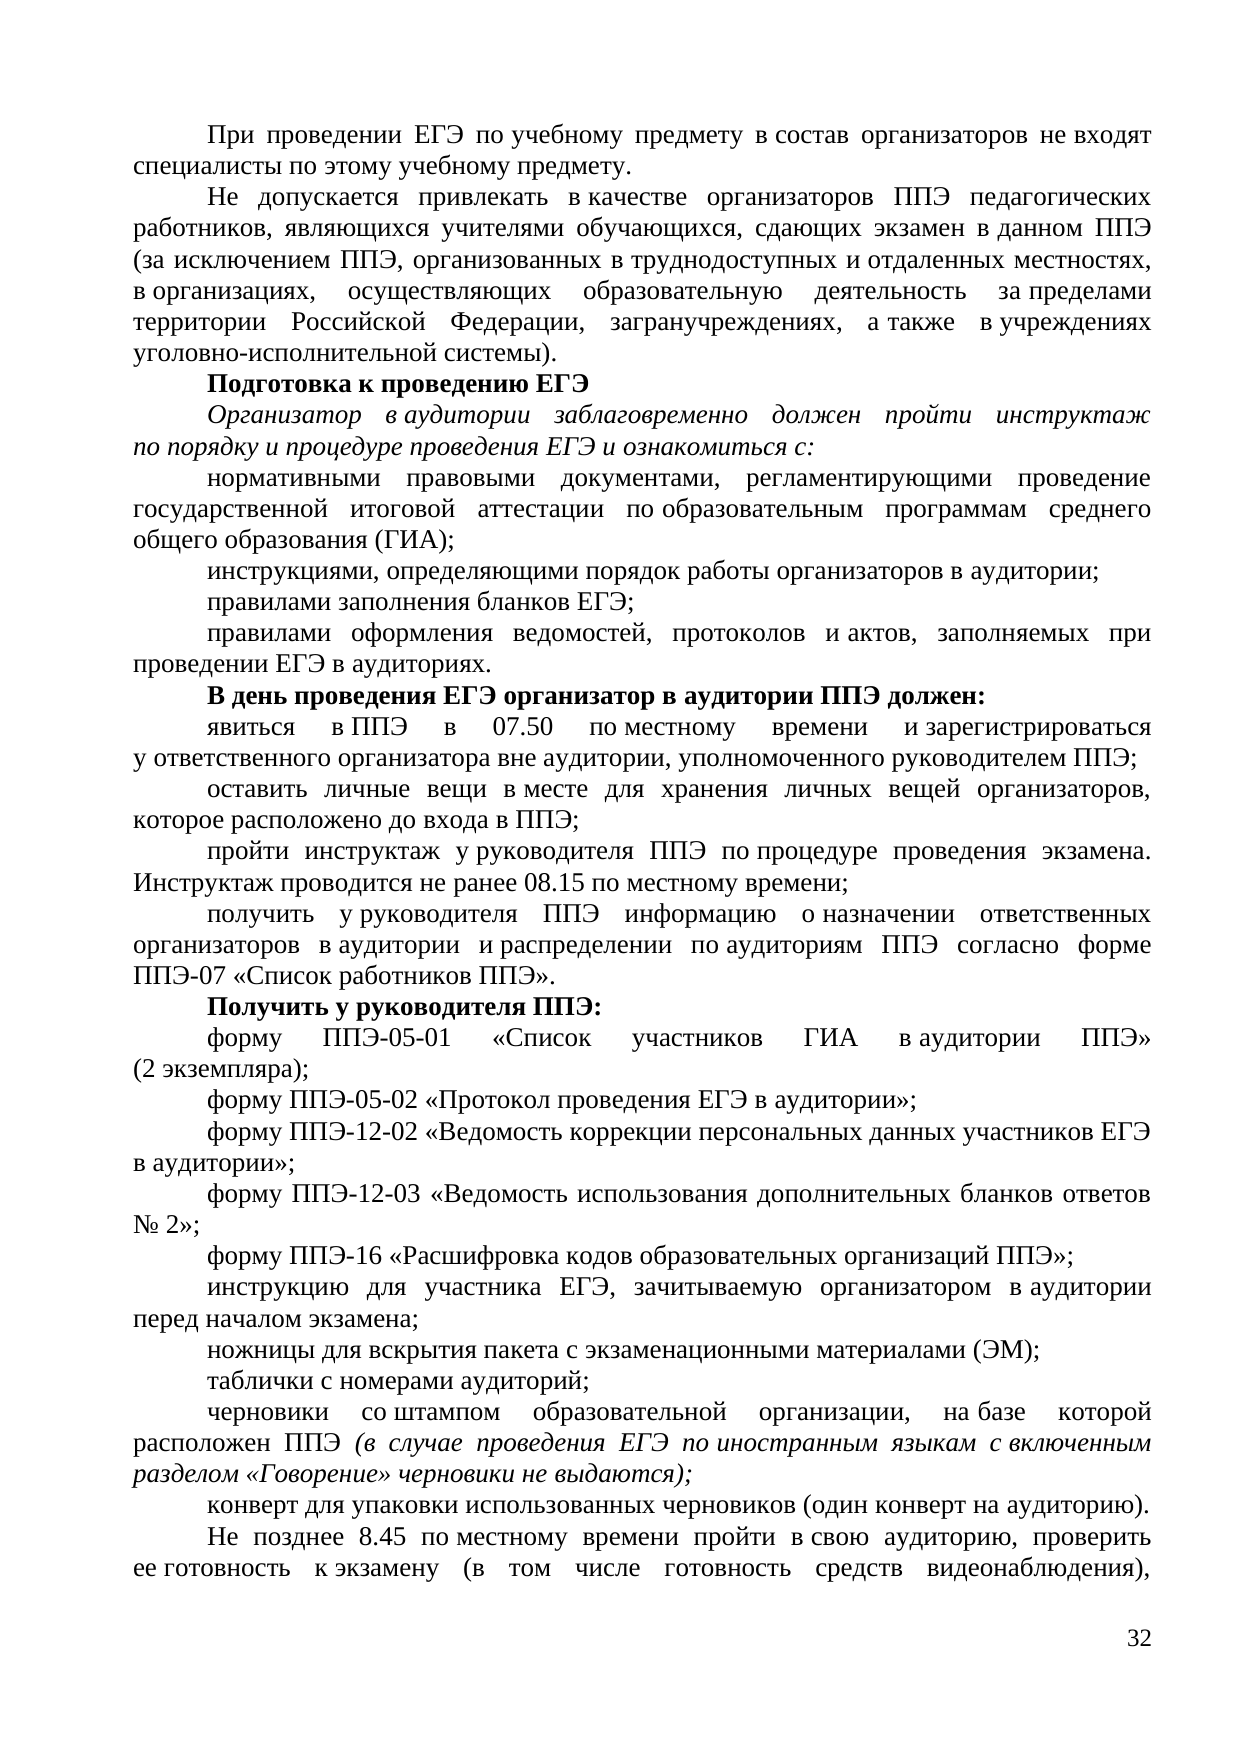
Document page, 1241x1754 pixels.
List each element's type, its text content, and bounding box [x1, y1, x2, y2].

text черновики со штампом образовательной организации, на базе которой расположен ППЭ (в случае проведения ЕГЭ по иностранным языкам с включенным разделом «Говорение» черновики не выдаются); [133, 1395, 1152, 1488]
text форму ППЭ-05-02 «Протокол проведения ЕГЭ в аудитории»; [133, 1084, 1152, 1115]
text нормативными правовыми документами, регламентирующими проведение государственной итоговой аттестации по образовательным программам среднего общего образования (ГИА); [133, 461, 1152, 554]
text Организатор в аудитории заблаговременно должен пройти инструктаж по порядку и процедуре проведения ЕГЭ и ознакомиться с: [133, 398, 1152, 461]
text форму ППЭ-05-01 «Список участников ГИА в аудитории ППЭ» (2 экземпляра); [133, 1021, 1152, 1084]
text явиться в ППЭ в 07.50 по местному времени и зарегистрироваться у ответственного организатора вне аудитории, уполномоченного руководителем ППЭ; [133, 710, 1152, 772]
text форму ППЭ-12-02 «Ведомость коррекции персональных данных участников ЕГЭ в аудитории»; [133, 1115, 1152, 1177]
text таблички с номерами аудиторий; [133, 1364, 1152, 1395]
text форму ППЭ-12-03 «Ведомость использования дополнительных бланков ответов № 2»; [133, 1177, 1152, 1239]
text правилами заполнения бланков ЕГЭ; [133, 585, 1152, 616]
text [133, 1520, 1152, 1582]
text инструкциями, определяющими порядок работы организаторов в аудитории; [133, 554, 1152, 585]
text конверт для упаковки использованных черновиков (один конверт на аудиторию). [133, 1488, 1152, 1520]
text получить у руководителя ППЭ информацию о назначении ответственных организаторов в аудитории и распределении по аудиториям ППЭ согласно форме ППЭ-07 «Список работников ППЭ». [133, 897, 1152, 990]
text пройти инструктаж у руководителя ППЭ по процедуре проведения экзамена. Инструктаж проводится не ранее 08.15 по местному времени; [133, 834, 1152, 897]
text инструкцию для участника ЕГЭ, зачитываемую организатором в аудитории перед началом экзамена; [133, 1271, 1152, 1333]
text правилами оформления ведомостей, протоколов и актов, заполняемых при проведении ЕГЭ в аудиториях. [133, 616, 1152, 679]
text Получить у руководителя ППЭ: [133, 990, 1152, 1021]
text Не допускается привлекать в качестве организаторов ППЭ педагогических работников, являющихся учителями обучающихся, сдающих экзамен в данном ППЭ (за исключением ППЭ, организованных в труднодоступных и отдаленных местностях, в организациях, осуществляющих образовательную деятельность за пределами территории Российской Федерации, загранучреждениях, а также в учреждениях уголовно-исполнительной системы). [133, 180, 1152, 367]
text В день проведения ЕГЭ организатор в аудитории ППЭ должен: [133, 679, 1152, 710]
text ножницы для вскрытия пакета с экзаменационными материалами (ЭМ); [133, 1333, 1152, 1364]
text Подготовка к проведению ЕГЭ [133, 367, 1152, 398]
text При проведении ЕГЭ по учебному предмету в состав организаторов не входят специалисты по этому учебному предмету. [133, 118, 1152, 180]
text оставить личные вещи в месте для хранения личных вещей организаторов, которое расположено до входа в ППЭ; [133, 772, 1152, 834]
text форму ППЭ-16 «Расшифровка кодов образовательных организаций ППЭ»; [133, 1239, 1152, 1271]
